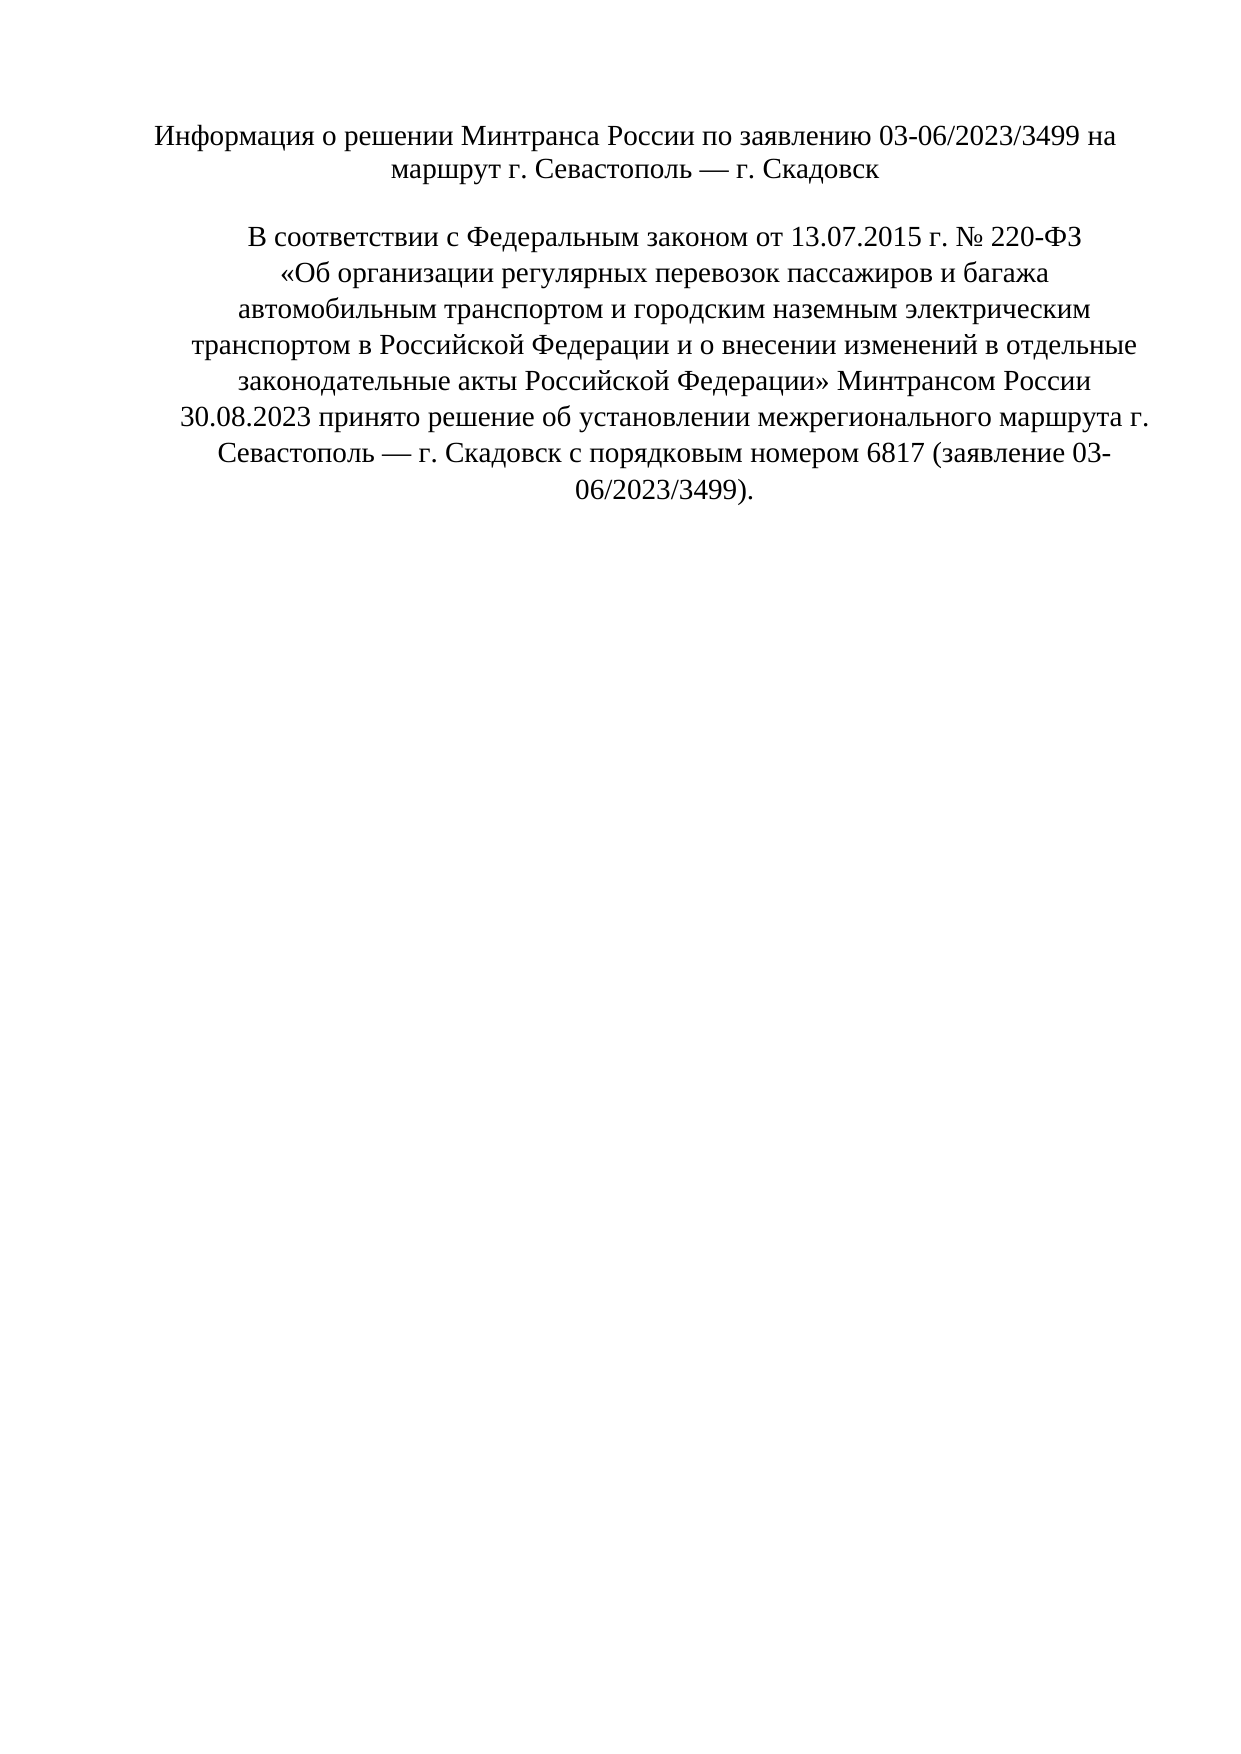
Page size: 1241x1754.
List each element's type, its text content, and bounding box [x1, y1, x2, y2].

text В соответствии с Федеральным законом от 13.07.2015 г. № 220-ФЗ «Об организации регулярных перевозок пассажиров и багажа автомобильным транспортом и городским наземным электрическим транспортом в Российской Федерации и о внесении изменений в отдельные законодательные акты Российской Федерации» Минтрансом России 30.08.2023 принято решение об установлении межрегионального маршрута г. Севастополь — г. Скадовск с порядковым номером 6817 (заявление 03-06/2023/3499). [177, 219, 1152, 505]
text Информация о решении Минтранса России по заявлению 03-06/2023/3499 на маршрут г. Севастополь — г. Скадовск [118, 118, 1152, 185]
